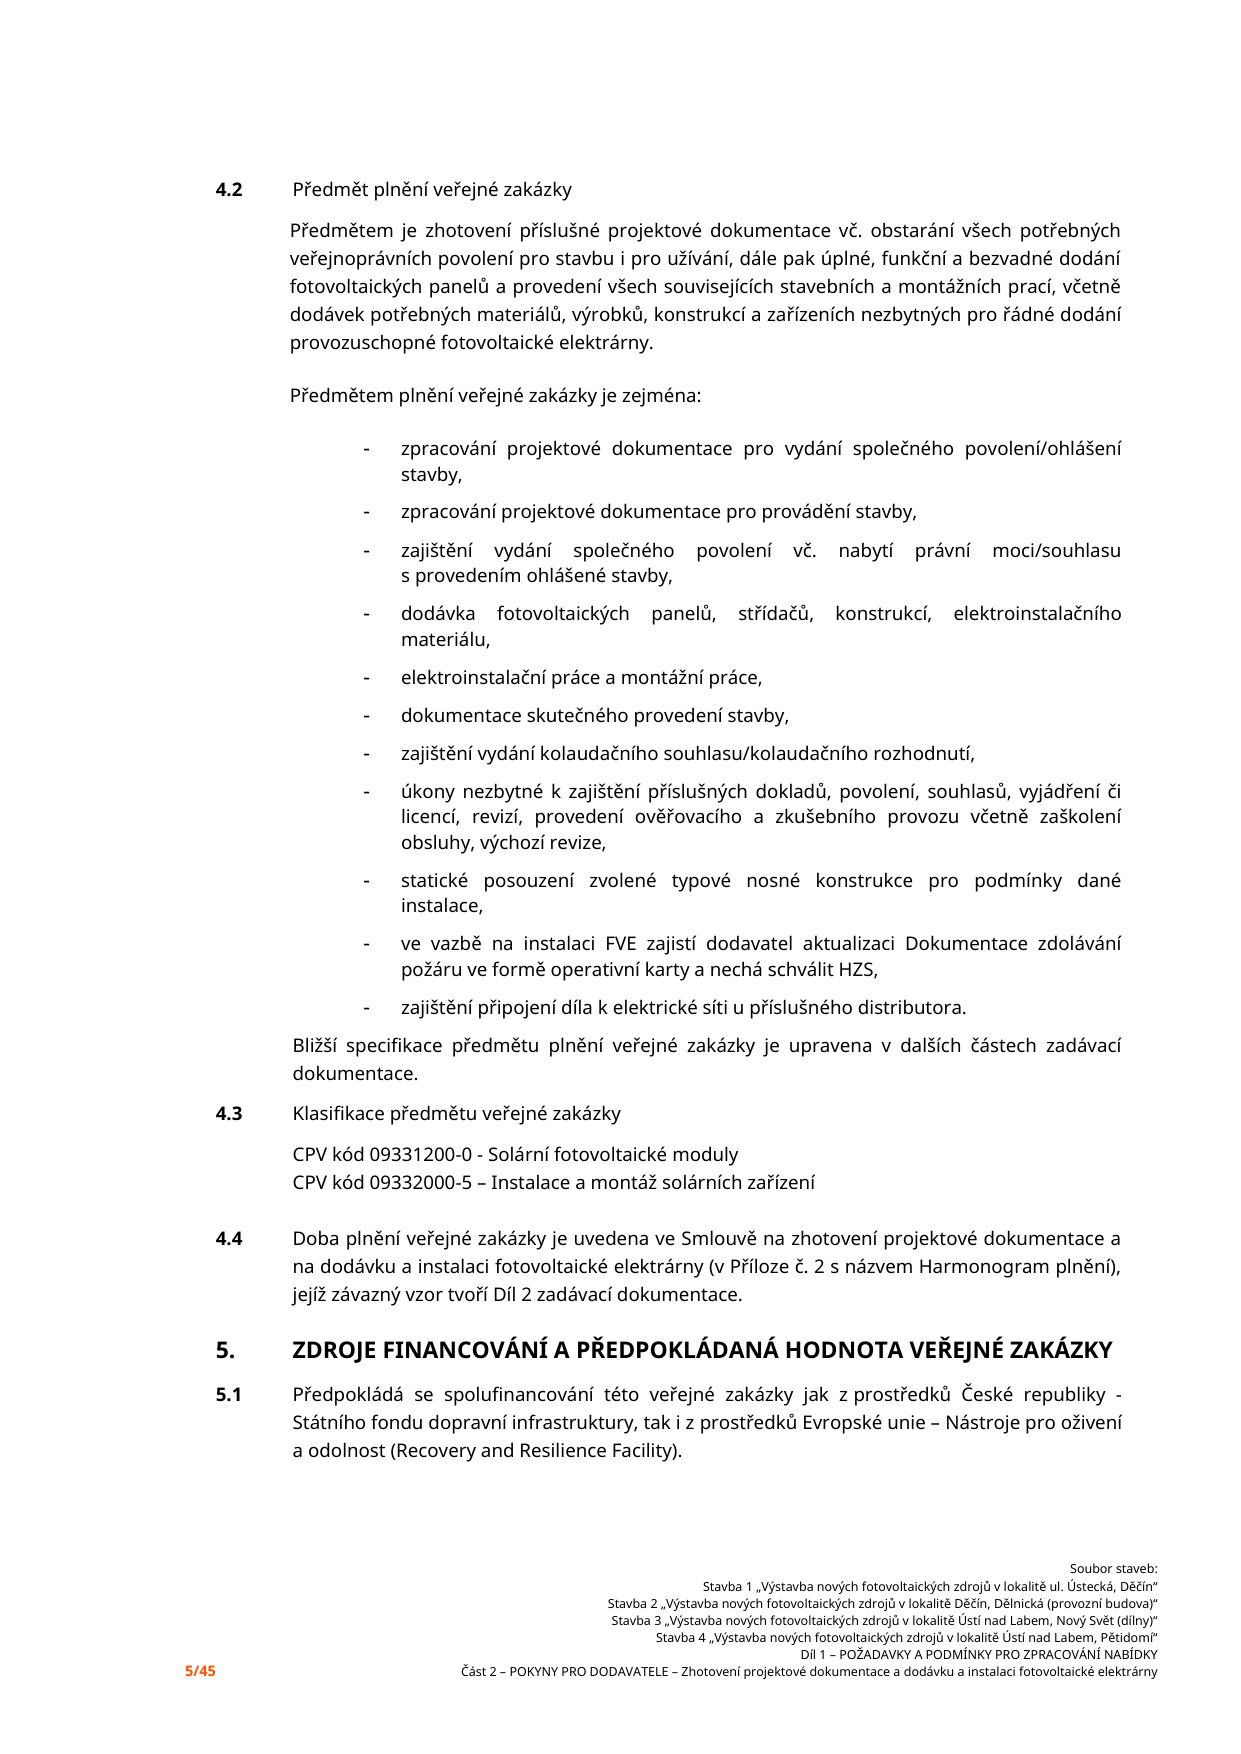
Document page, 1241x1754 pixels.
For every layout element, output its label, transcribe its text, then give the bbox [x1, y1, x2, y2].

list zajištění připojení díla k elektrické síti u příslušného distributora. [363, 994, 1122, 1020]
list úkony nezbytné k zajištění příslušných dokladů, povolení, souhlasů, vyjádření či licencí, revizí, provedení ověřovacího a zkušebního provozu včetně zaškolení obsluhy, výchozí revize, [363, 778, 1122, 854]
list zajištění vydání společného povolení vč. nabytí právní moci/souhlasu s provedením ohlášené stavby, [363, 537, 1122, 588]
list ve vazbě na instalaci FVE zajistí dodavatel aktualizaci Dokumentace zdolávání požáru ve formě operativní karty a nechá schválit HZS, [363, 931, 1122, 982]
list CPV kód 09332000-5 – Instalace a montáž solárních zařízení [292, 1169, 1122, 1195]
text Předmětem plnění veřejné zakázky je zejména: [289, 382, 1122, 408]
text Předmětem je zhotovení příslušné projektové dokumentace vč. obstarání všech potřebných veřejnoprávních povolení pro stavbu i pro užívání, dále pak úplné, funkční a bezvadné dodání fotovoltaických panelů a provedení všech souvisejících stavebních a montážních prací, včetně dodávek potřebných materiálů, výrobků, konstrukcí a zařízeních nezbytných pro řádné dodání provozuschopné fotovoltaické elektrárny. [289, 217, 1122, 355]
list CPV kód 09331200-0 - Solární fotovoltaické moduly [292, 1141, 1122, 1167]
text Předmět plnění veřejné zakázky [216, 177, 1122, 202]
list elektroinstalační práce a montážní práce, [363, 664, 1122, 689]
text Doba plnění veřejné zakázky je uvedena ve Smlouvě na zhotovení projektové dokumentace a na dodávku a instalaci fotovoltaické elektrárny (v Příloze č. 2 s názvem Harmonogram plnění), jejíž závazný vzor tvoří Díl 2 zadávací dokumentace. [216, 1225, 1122, 1307]
list statické posouzení zvolené typové nosné konstrukce pro podmínky dané instalace, [363, 867, 1122, 918]
text Předpokládá se spolufinancování této veřejné zakázky jak z prostředků České republiky - Státního fondu dopravní infrastruktury, tak i z prostředků Evropské unie – Nástroje pro oživení a odolnost (Recovery and Resilience Facility). [216, 1381, 1122, 1463]
list dokumentace skutečného provedení stavby, [363, 702, 1122, 727]
list dodávka fotovoltaických panelů, střídačů, konstrukcí, elektroinstalačního materiálu, [363, 600, 1122, 651]
text ZDROJE FINANCOVÁNÍ a PŘEDPOKLÁDANÁ HODNOTA VEŘEJNÉ ZAKÁZKY [216, 1334, 1122, 1366]
list zajištění vydání kolaudačního souhlasu/kolaudačního rozhodnutí, [363, 740, 1122, 766]
text Bližší specifikace předmětu plnění veřejné zakázky je upravena v dalších částech zadávací dokumentace. [292, 1032, 1122, 1086]
list zpracování projektové dokumentace pro vydání společného povolení/ohlášení stavby, [363, 435, 1122, 486]
text Klasifikace předmětu veřejné zakázky [216, 1101, 1122, 1126]
list zpracování projektové dokumentace pro provádění stavby, [363, 499, 1122, 524]
